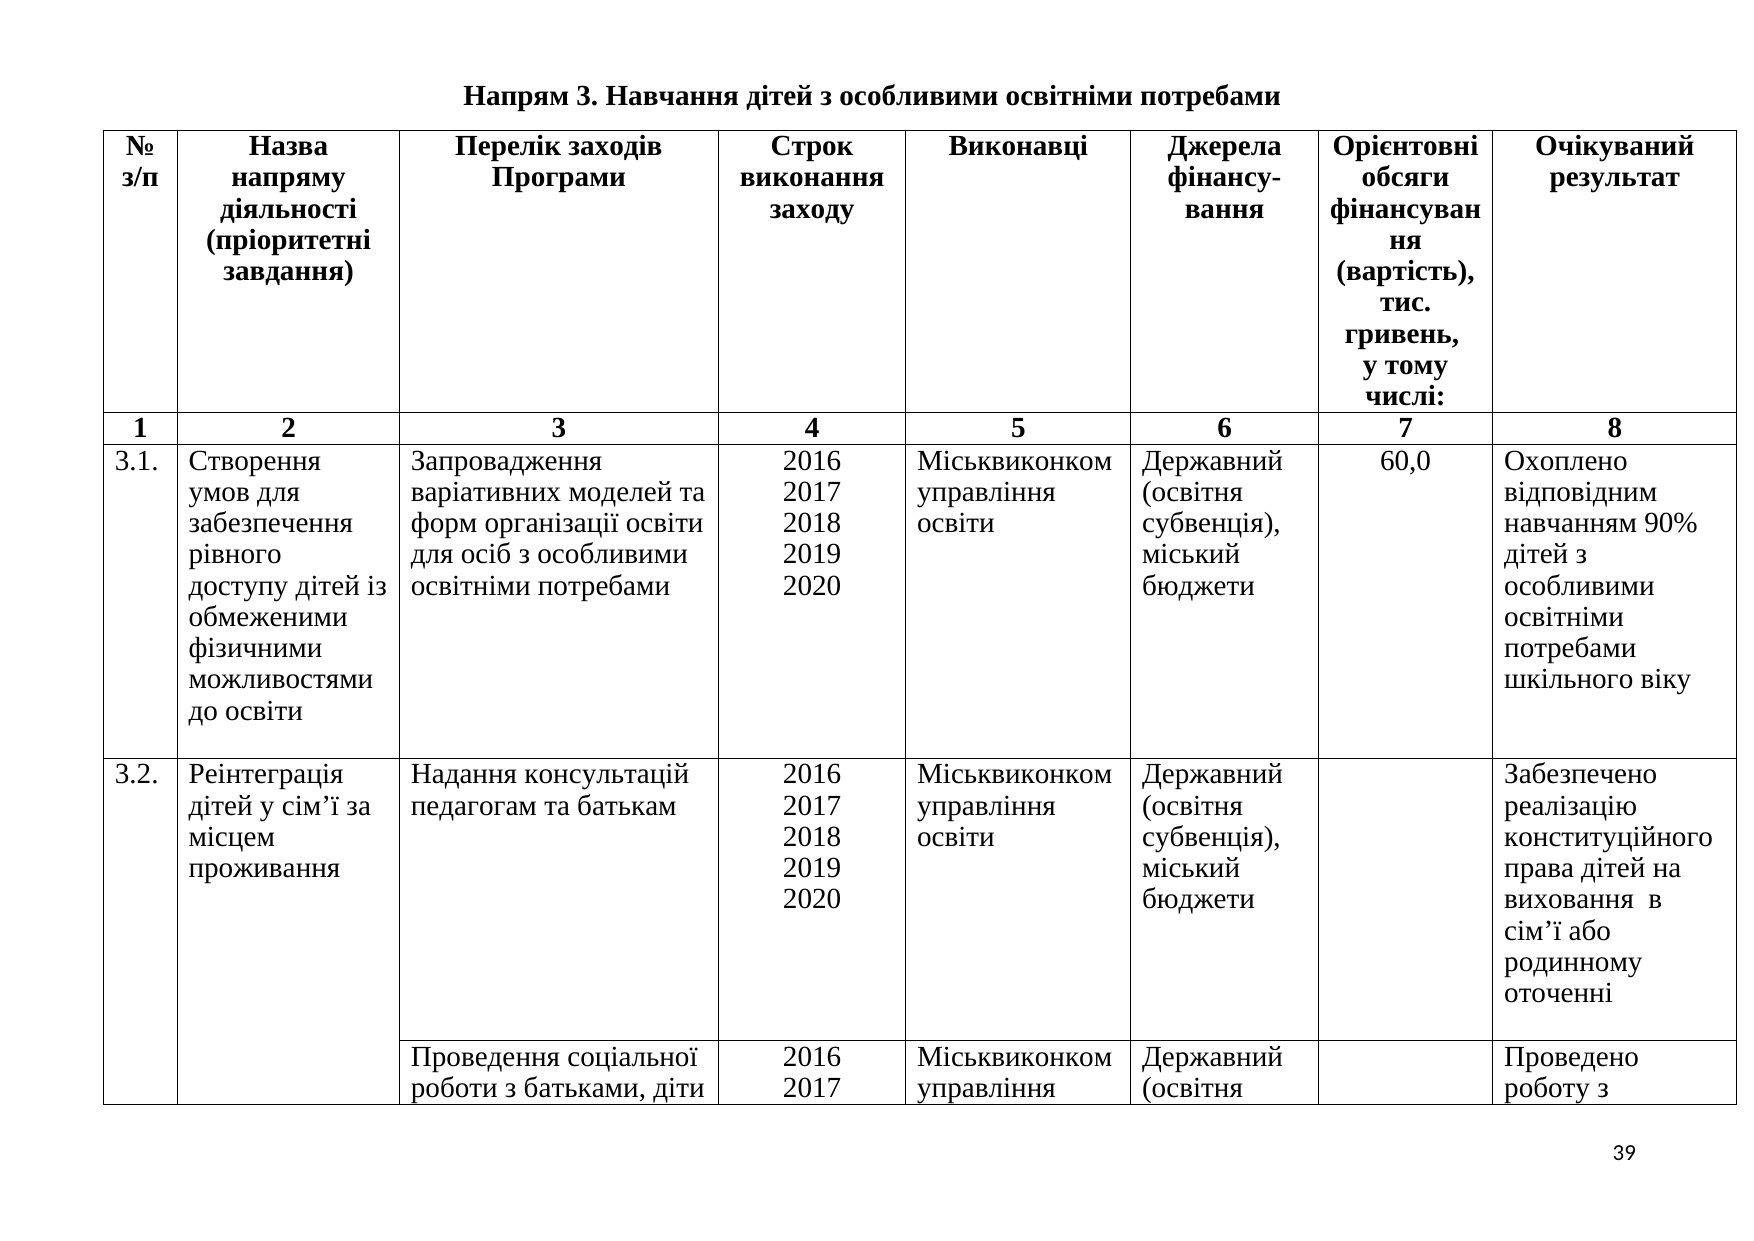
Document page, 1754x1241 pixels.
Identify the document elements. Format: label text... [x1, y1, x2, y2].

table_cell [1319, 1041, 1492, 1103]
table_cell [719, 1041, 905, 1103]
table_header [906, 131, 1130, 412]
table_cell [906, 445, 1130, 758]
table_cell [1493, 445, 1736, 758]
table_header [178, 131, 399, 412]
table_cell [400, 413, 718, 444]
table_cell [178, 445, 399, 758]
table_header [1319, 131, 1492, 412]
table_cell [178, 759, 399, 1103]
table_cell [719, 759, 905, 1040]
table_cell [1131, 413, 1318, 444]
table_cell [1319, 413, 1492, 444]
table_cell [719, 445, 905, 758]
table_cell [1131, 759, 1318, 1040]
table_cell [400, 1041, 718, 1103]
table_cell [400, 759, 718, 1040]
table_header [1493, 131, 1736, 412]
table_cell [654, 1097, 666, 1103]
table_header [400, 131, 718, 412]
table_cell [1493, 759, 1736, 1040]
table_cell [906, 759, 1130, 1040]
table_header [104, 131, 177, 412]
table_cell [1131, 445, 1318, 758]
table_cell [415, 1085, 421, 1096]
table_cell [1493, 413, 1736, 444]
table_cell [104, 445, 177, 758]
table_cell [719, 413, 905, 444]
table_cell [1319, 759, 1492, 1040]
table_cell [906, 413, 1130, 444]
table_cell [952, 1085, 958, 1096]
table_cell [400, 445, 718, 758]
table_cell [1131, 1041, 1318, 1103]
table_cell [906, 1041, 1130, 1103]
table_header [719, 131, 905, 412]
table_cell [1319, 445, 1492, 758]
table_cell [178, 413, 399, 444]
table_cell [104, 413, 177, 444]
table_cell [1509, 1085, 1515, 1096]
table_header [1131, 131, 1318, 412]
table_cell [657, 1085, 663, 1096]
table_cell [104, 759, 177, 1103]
text Напрям 3. Навчання дітей з особливими освітніми потребами [118, 89, 1626, 109]
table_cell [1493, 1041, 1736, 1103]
